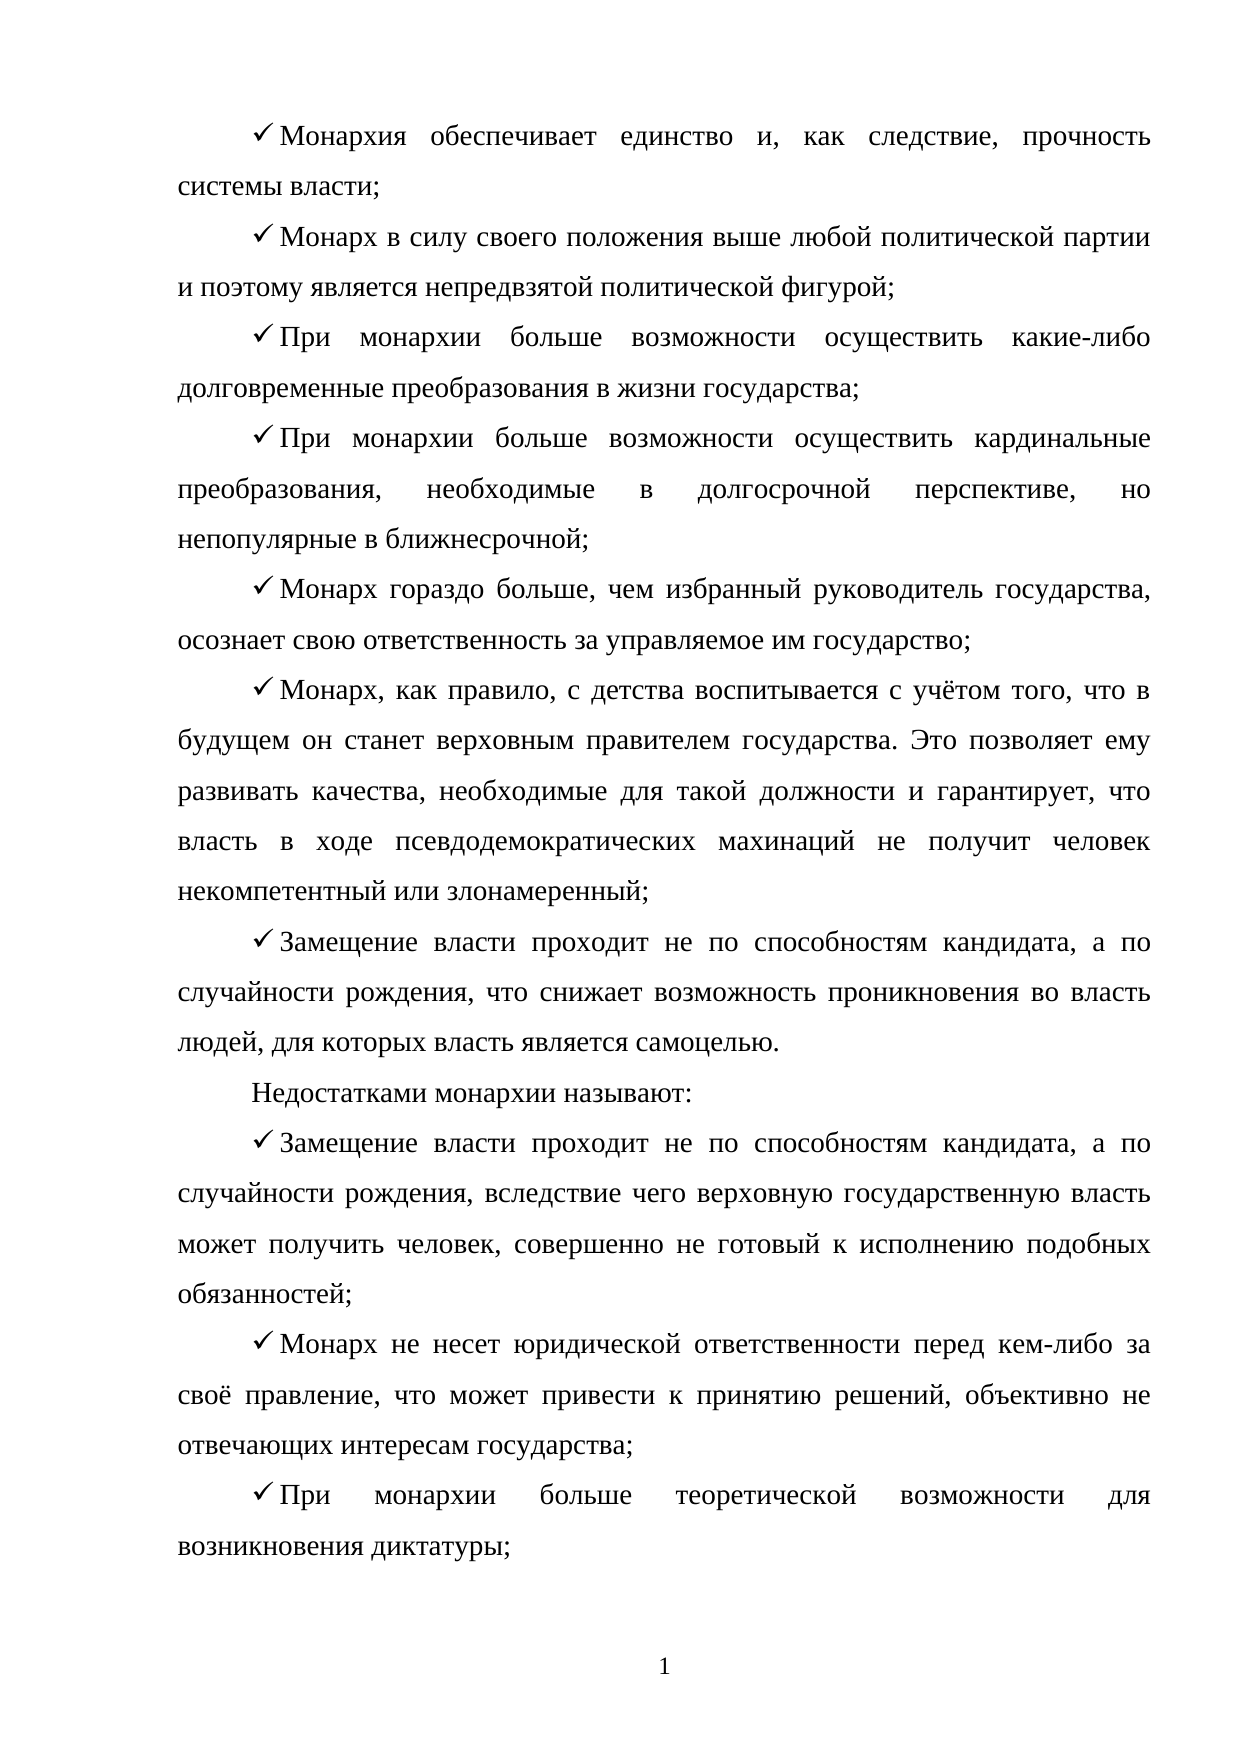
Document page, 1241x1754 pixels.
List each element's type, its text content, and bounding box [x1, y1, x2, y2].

list Монархия обеспечивает единство и, как следствие, прочность системы власти; [177, 118, 1152, 202]
list Монарх, как правило, с детства воспитывается с учётом того, что в будущем он станет верховным правителем государства. Это позволяет ему развивать качества, необходимые для такой должности и гарантирует, что власть в ходе псевдодемократических махинаций не получит человек некомпетентный или злонамеренный; [177, 672, 1152, 907]
list При монархии больше возможности осуществить кардинальные преобразования, необходимые в долгосрочной перспективе, но непопулярные в ближнесрочной; [177, 420, 1152, 554]
list При монархии больше теоретической возможности для возникновения диктатуры; [177, 1477, 1152, 1561]
list Замещение власти проходит не по способностям кандидата, а по случайности рождения, что снижает возможность проникновения во власть людей, для которых власть является самоцелью. [177, 924, 1152, 1058]
list Монарх в силу своего положения выше любой политической партии и поэтому является непредвзятой политической фигурой; [177, 219, 1152, 303]
text Недостатками монархии называют: [177, 1075, 1152, 1108]
list Монарх гораздо больше, чем избранный руководитель государства, осознает свою ответственность за управляемое им государство; [177, 571, 1152, 655]
list Замещение власти проходит не по способностям кандидата, а по случайности рождения, вследствие чего верховную государственную власть может получить человек, совершенно не готовый к исполнению подобных обязанностей; [177, 1125, 1152, 1310]
list Монарх не несет юридической ответственности перед кем-либо за своё правление, что может привести к принятию решений, объективно не отвечающих интересам государства; [177, 1326, 1152, 1461]
list При монархии больше возможности осуществить какие-либо долговременные преобразования в жизни государства; [177, 319, 1152, 403]
